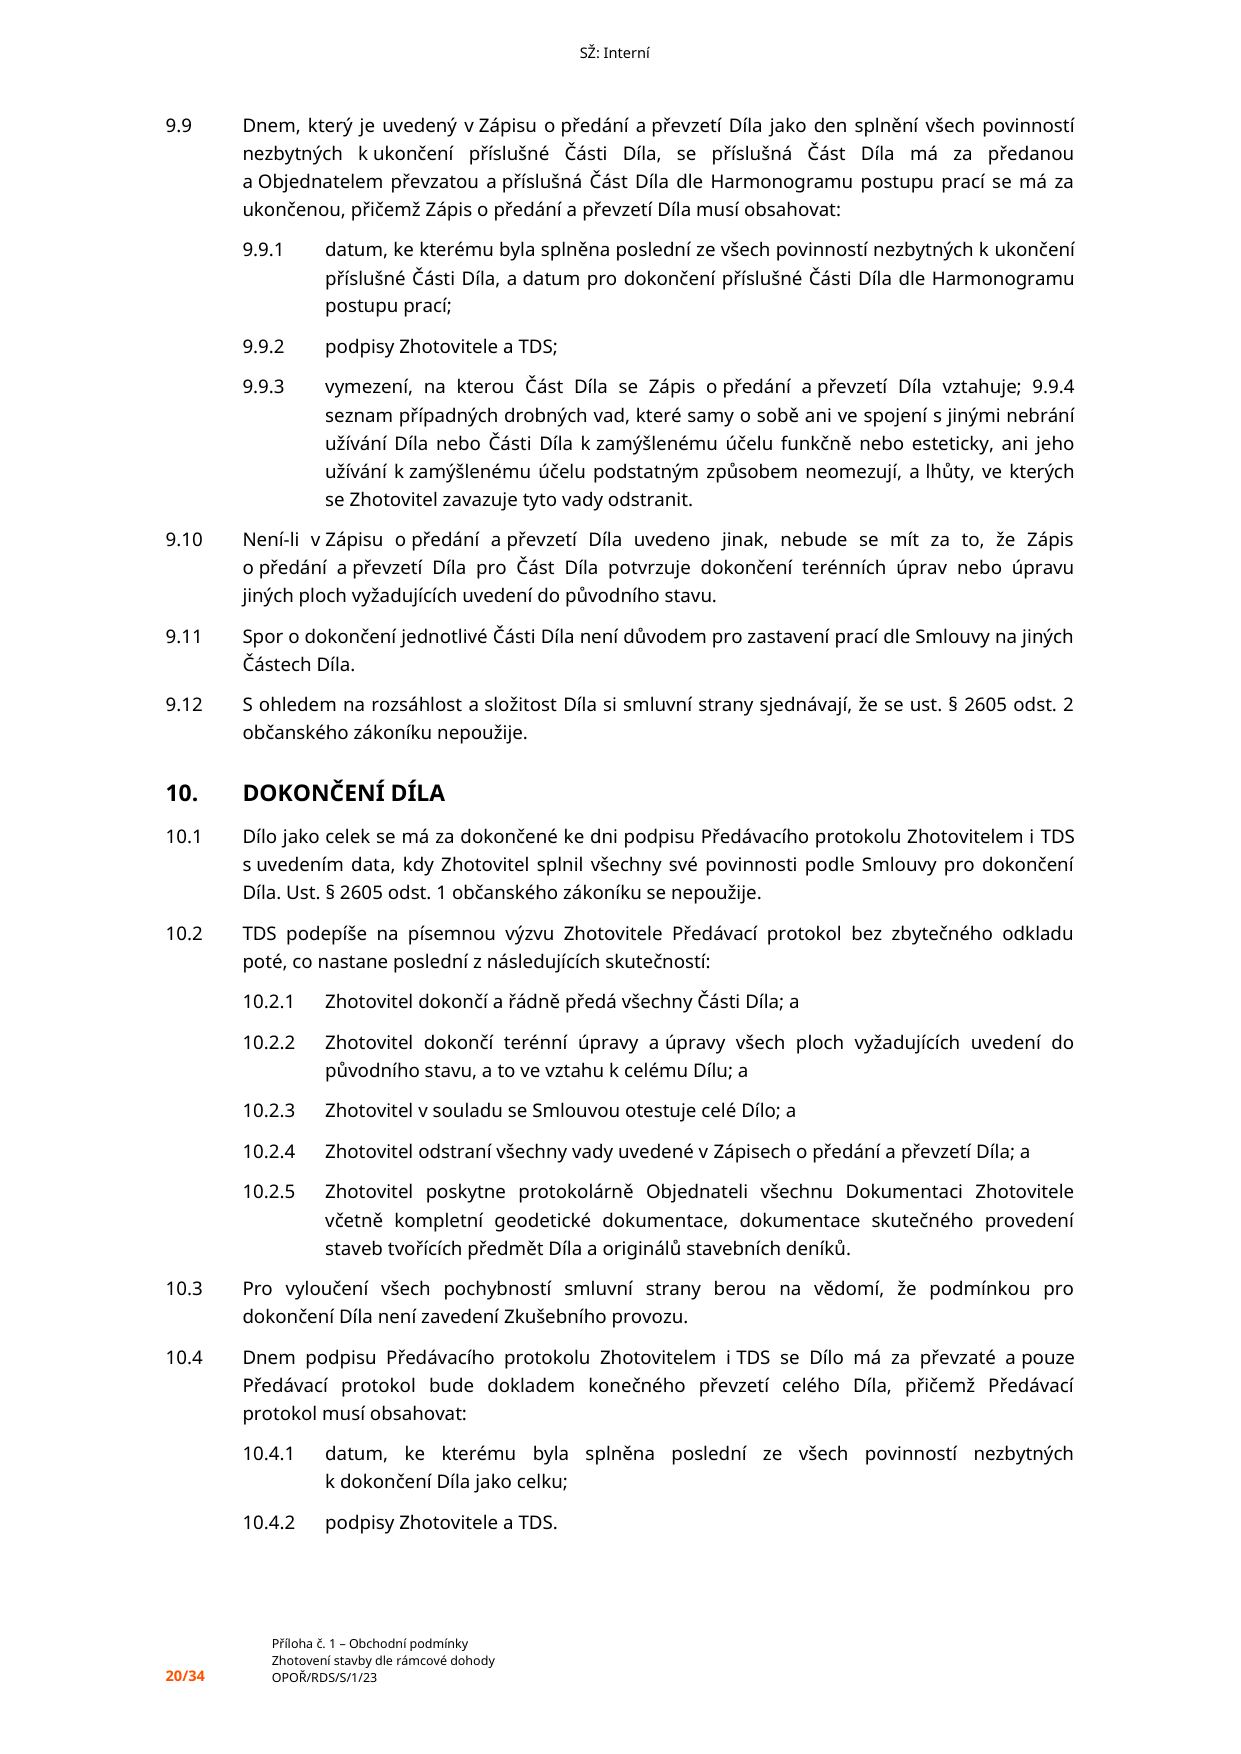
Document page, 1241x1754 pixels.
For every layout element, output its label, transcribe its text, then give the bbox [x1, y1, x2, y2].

text Dnem podpisu Předávacího protokolu Zhotovitelem i TDS se Dílo má za převzaté a pouze Předávací protokol bude dokladem konečného převzetí celého Díla, přičemž Předávací protokol musí obsahovat: [165, 1344, 1075, 1426]
text Zhotovitel poskytne protokolárně Objednateli všechnu Dokumentaci Zhotovitele včetně kompletní geodetické dokumentace, dokumentace skutečného provedení staveb tvořících předmět Díla a originálů stavebních deníků. [242, 1179, 1075, 1260]
text podpisy Zhotovitele a TDS; [242, 333, 1075, 359]
text Zhotovitel dokončí a řádně předá všechny Části Díla; a [242, 989, 1075, 1014]
text Dílo jako celek se má za dokončené ke dni podpisu Předávacího protokolu Zhotovitelem i TDS s uvedením data, kdy Zhotovitel splnil všechny své povinnosti podle Smlouvy pro dokončení Díla. Ust. § 2605 odst. 1 občanského zákoníku se nepoužije. [165, 824, 1075, 905]
text Zhotovitel v souladu se Smlouvou otestuje celé Dílo; a [242, 1098, 1075, 1123]
text Spor o dokončení jednotlivé Části Díla není důvodem pro zastavení prací dle Smlouvy na jiných Částech Díla. [165, 623, 1075, 677]
text Dnem, který je uvedený v Zápisu o předání a převzetí Díla jako den splnění všech povinností nezbytných k ukončení příslušné Části Díla, se příslušná Část Díla má za předanou a Objednatelem převzatou a příslušná Část Díla dle Harmonogramu postupu prací se má za ukončenou, přičemž Zápis o předání a převzetí Díla musí obsahovat: [165, 112, 1075, 222]
text vymezení, na kterou Část Díla se Zápis o předání a převzetí Díla vztahuje; 9.9.4 seznam případných drobných vad, které samy o sobě ani ve spojení s jinými nebrání užívání Díla nebo Části Díla k zamýšlenému účelu funkčně nebo esteticky, ani jeho užívání k zamýšlenému účelu podstatným způsobem neomezují, a lhůty, ve kterých se Zhotovitel zavazuje tyto vady odstranit. [242, 374, 1075, 511]
text Zhotovitel odstraní všechny vady uvedené v Zápisech o předání a převzetí Díla; a [242, 1138, 1075, 1164]
text datum, ke kterému byla splněna poslední ze všech povinností nezbytných k ukončení příslušné Části Díla, a datum pro dokončení příslušné Části Díla dle Harmonogramu postupu prací; [242, 237, 1075, 318]
text Není-li v Zápisu o předání a převzetí Díla uvedeno jinak, nebude se mít za to, že Zápis o předání a převzetí Díla pro Část Díla potvrzuje dokončení terénních úprav nebo úpravu jiných ploch vyžadujících uvedení do původního stavu. [165, 526, 1075, 608]
text podpisy Zhotovitele a TDS. [242, 1509, 1075, 1534]
text Zhotovitel dokončí terénní úpravy a úpravy všech ploch vyžadujících uvedení do původního stavu, a to ve vztahu k celému Dílu; a [242, 1029, 1075, 1083]
text S ohledem na rozsáhlost a složitost Díla si smluvní strany sjednávají, že se ust. § 2605 odst. 2 občanského zákoníku nepoužije. [165, 692, 1075, 745]
text TDS podepíše na písemnou výzvu Zhotovitele Předávací protokol bez zbytečného odkladu poté, co nastane poslední z následujících skutečností: [165, 920, 1075, 974]
text datum, ke kterému byla splněna poslední ze všech povinností nezbytných k dokončení Díla jako celku; [242, 1441, 1075, 1494]
text DOKONČENÍ DÍLA [165, 777, 1075, 808]
text Pro vyloučení všech pochybností smluvní strany berou na vědomí, že podmínkou pro dokončení Díla není zavedení Zkušebního provozu. [165, 1275, 1075, 1329]
